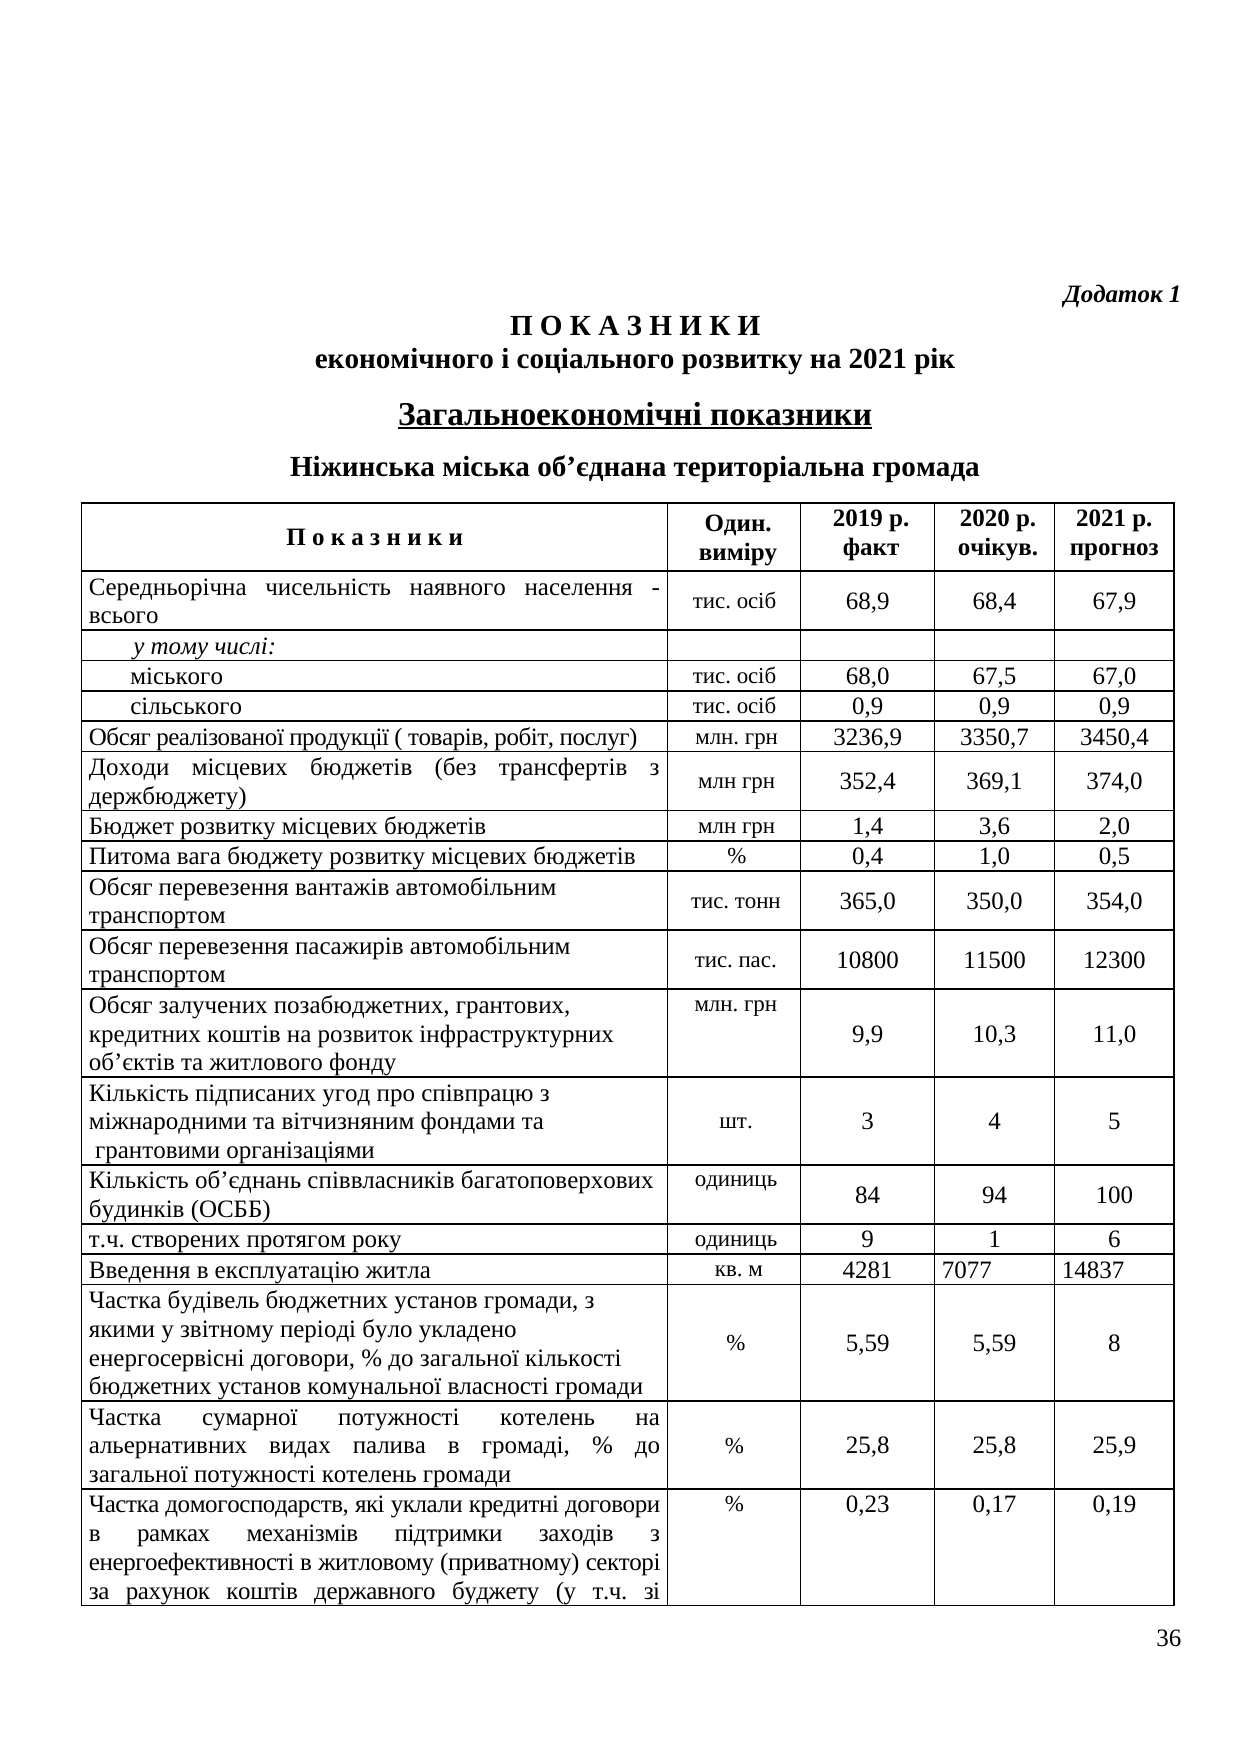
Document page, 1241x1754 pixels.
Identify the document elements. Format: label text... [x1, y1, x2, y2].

table_cell % [668, 1402, 800, 1488]
table_header 2019 р. факт [801, 504, 934, 570]
table_header 2020 р. очікув. [935, 504, 1054, 570]
table_cell тис. пас. [668, 931, 800, 988]
table_cell 350,0 [935, 872, 1054, 929]
table_cell млн грн [668, 811, 800, 840]
table_cell Доходи місцевих бюджетів (без трансфертів з держбюджету) [82, 752, 667, 809]
table_cell [935, 631, 1054, 659]
table_cell у тому числі: [82, 631, 667, 659]
table_cell 25,8 [935, 1402, 1054, 1488]
table_cell 4281 [801, 1255, 934, 1284]
table_cell 374,0 [1055, 752, 1173, 809]
table_cell 5,59 [935, 1285, 1054, 1400]
table_cell % [668, 1490, 800, 1604]
table_cell 3,6 [935, 811, 1054, 840]
text П О К А З Н И К И [89, 308, 1181, 341]
table_cell 67,5 [935, 661, 1054, 690]
table_cell одиниць [668, 1166, 800, 1223]
table_cell 5 [1055, 1078, 1173, 1164]
table_cell 0,9 [1055, 692, 1173, 720]
table_cell 25,8 [801, 1402, 934, 1488]
table_cell тис. тонн [668, 872, 800, 929]
table_cell [668, 631, 800, 659]
table_cell Питома вага бюджету розвитку місцевих бюджетів [82, 842, 667, 870]
table_cell 25,9 [1055, 1402, 1173, 1488]
table_cell 0,9 [935, 692, 1054, 720]
table_cell 68,9 [801, 572, 934, 629]
text Загальноекономічні показники [89, 394, 1181, 432]
table_cell 0,17 [935, 1490, 1054, 1604]
table_cell кв. м [668, 1255, 800, 1284]
table_cell одиниць [668, 1225, 800, 1253]
table_cell [1055, 631, 1173, 659]
table_cell млн. грн [668, 722, 800, 751]
table_cell Обсяг реалізованої продукції ( товарів, робіт, послуг) [82, 722, 667, 751]
table_cell 6 [1055, 1225, 1173, 1253]
table_cell 14837 [1055, 1255, 1173, 1284]
table_cell Введення в експлуатацію житла [82, 1255, 667, 1284]
table_cell 3350,7 [935, 722, 1054, 751]
table_cell міського [82, 661, 667, 690]
table_cell Кількість підписаних угод про співпрацю з міжнародними та вітчизняним фондами та грантовими організаціями [82, 1078, 667, 1164]
table_header П о к а з н и к и [82, 504, 667, 570]
table_cell % [668, 842, 800, 870]
text економічного і соціального розвитку на 2021 рік [89, 341, 1181, 375]
table_cell Обсяг перевезення вантажів автомобільним транспортом [82, 872, 667, 929]
table_cell 3450,4 [1055, 722, 1173, 751]
table_cell 67,9 [1055, 572, 1173, 629]
table_cell [801, 631, 934, 659]
table_cell 8 [1055, 1285, 1173, 1400]
table_cell сільського [82, 692, 667, 720]
table_cell 9,9 [801, 990, 934, 1076]
table_cell 9 [801, 1225, 934, 1253]
table_cell т.ч. створених протягом року [82, 1225, 667, 1253]
table_cell 67,0 [1055, 661, 1173, 690]
table_cell 0,9 [801, 692, 934, 720]
table_cell 354,0 [1055, 872, 1173, 929]
table_cell 365,0 [801, 872, 934, 929]
table_cell 369,1 [935, 752, 1054, 809]
table_cell млн. грн [668, 990, 800, 1076]
table_cell Частка сумарної потужності котелень на альернативних видах палива в громаді, % до загальної потужності котелень громади [82, 1402, 667, 1488]
table_cell 84 [801, 1166, 934, 1223]
table_cell 12300 [1055, 931, 1173, 988]
table_cell Середньорічна чисельність наявного населення - всього [82, 572, 667, 629]
table_cell 2,0 [1055, 811, 1173, 840]
table_cell 0,5 [1055, 842, 1173, 870]
table_cell 68,4 [935, 572, 1054, 629]
table_cell 11500 [935, 931, 1054, 988]
text Додаток 1 [89, 279, 1181, 308]
table_cell шт. [668, 1078, 800, 1164]
table_cell 352,4 [801, 752, 934, 809]
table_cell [82, 1490, 667, 1604]
table_cell 7077 [935, 1255, 1054, 1284]
table_cell млн грн [668, 752, 800, 809]
table_cell % [668, 1285, 800, 1400]
table_cell Частка будівель бюджетних установ громади, з якими у звітному періоді було укладено енергосервісні договори, % до загальної кількості бюджетних установ комунальної власності громади [82, 1285, 667, 1400]
table_header 2021 р. прогноз [1055, 504, 1173, 570]
table_cell тис. осіб [668, 572, 800, 629]
table_cell Обсяг залучених позабюджетних, грантових, кредитних коштів на розвиток інфраструктурних об’єктів та житлового фонду [82, 990, 667, 1076]
table_cell 1,0 [935, 842, 1054, 870]
table_cell Бюджет розвитку місцевих бюджетів [82, 811, 667, 840]
table_cell 0,19 [1055, 1490, 1173, 1604]
table_cell 4 [935, 1078, 1054, 1164]
table_cell 5,59 [801, 1285, 934, 1400]
table_cell 0,23 [801, 1490, 934, 1604]
table_cell Кількість об’єднань співвласників багатоповерхових будинків (ОСББ) [82, 1166, 667, 1223]
table_cell 3236,9 [801, 722, 934, 751]
table_cell Обсяг перевезення пасажирів автомобільним транспортом [82, 931, 667, 988]
table_cell тис. осіб [668, 661, 800, 690]
table_cell 3 [801, 1078, 934, 1164]
table_cell 94 [935, 1166, 1054, 1223]
table_cell 68,0 [801, 661, 934, 690]
table_cell тис. осіб [668, 692, 800, 720]
table_cell 100 [1055, 1166, 1173, 1223]
table_cell 1,4 [801, 811, 934, 840]
table_cell 10800 [801, 931, 934, 988]
table_cell 1 [935, 1225, 1054, 1253]
table_cell 11,0 [1055, 990, 1173, 1076]
table_header Один. виміру [668, 504, 800, 570]
table_cell 10,3 [935, 990, 1054, 1076]
text Ніжинська міська об’єднана територіальна громада [89, 449, 1181, 483]
table_cell 0,4 [801, 842, 934, 870]
